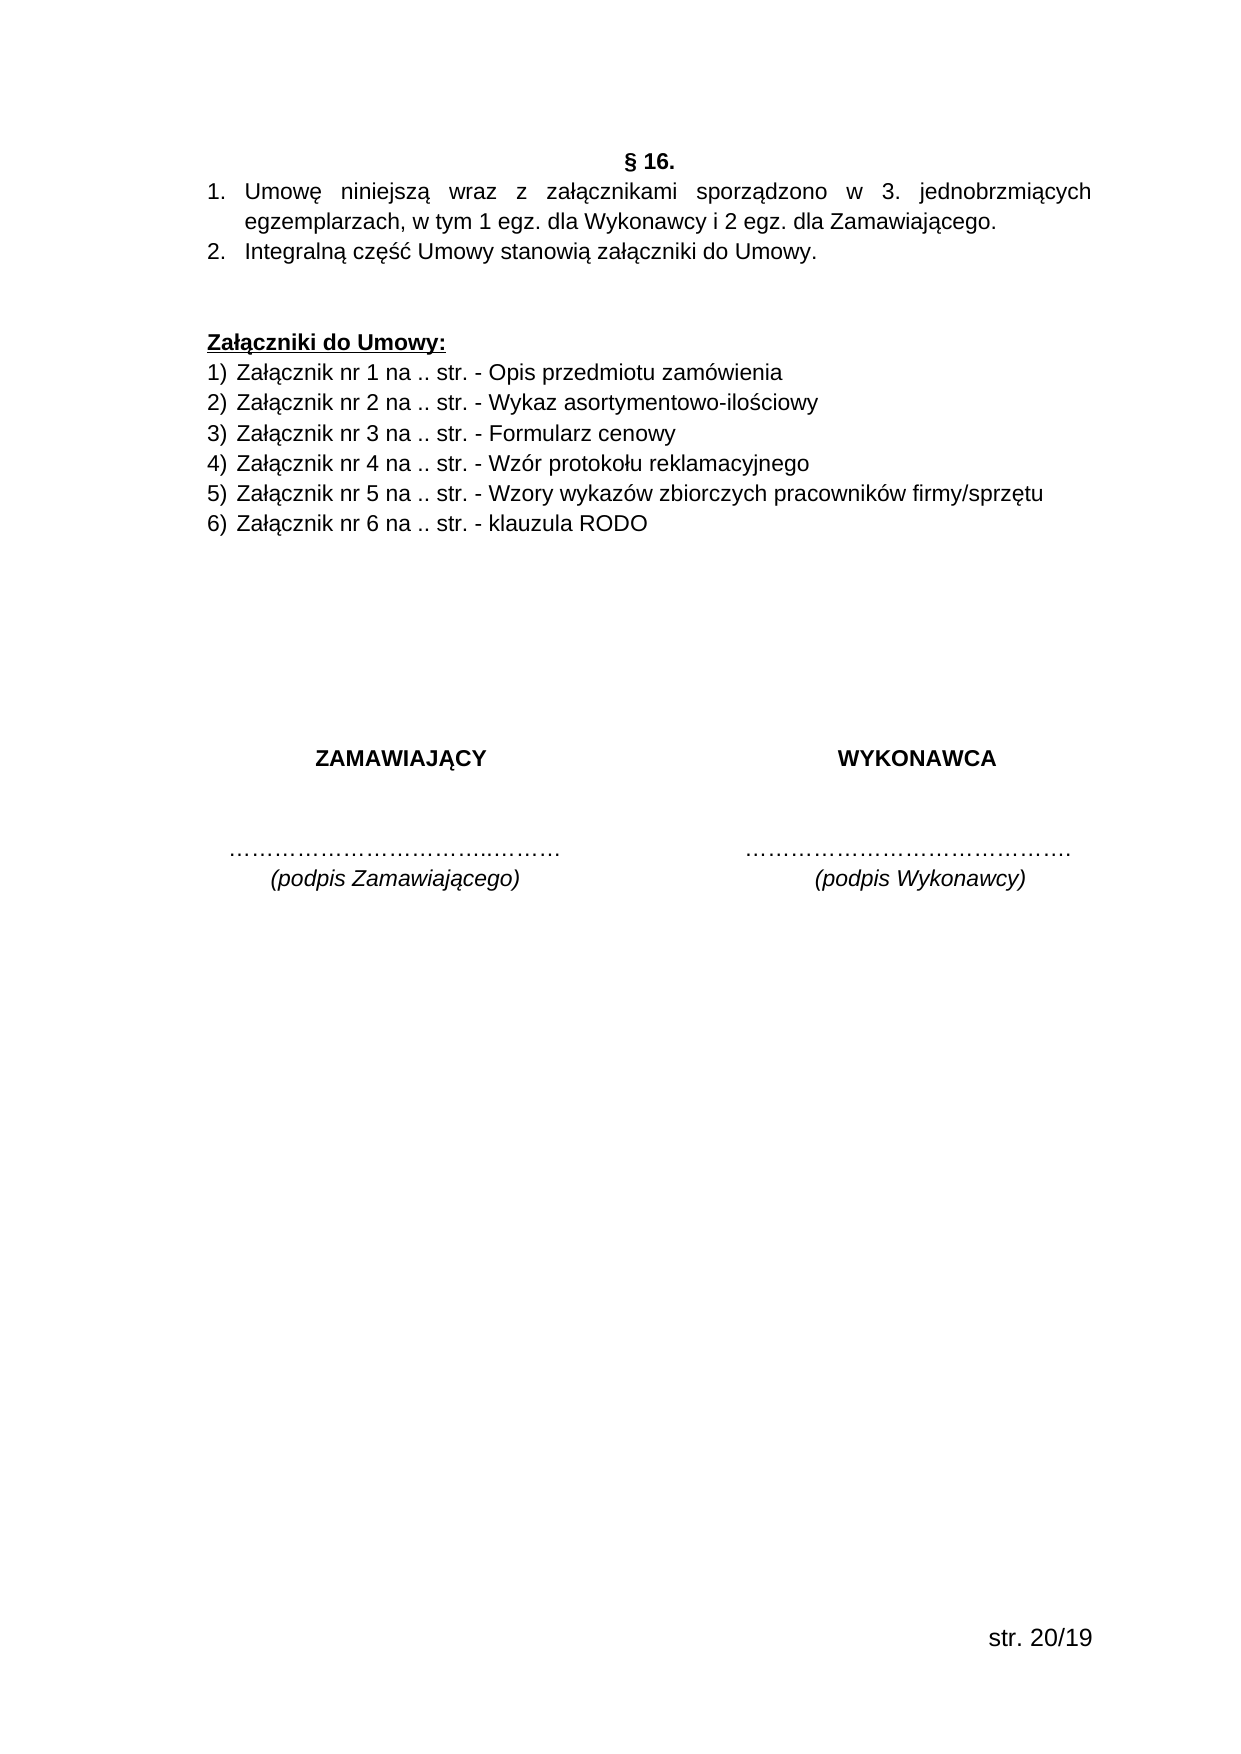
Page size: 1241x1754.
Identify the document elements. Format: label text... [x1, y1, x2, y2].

list Załącznik nr 3 na .. str. - Formularz cenowy [207, 419, 1092, 446]
list Załącznik nr 2 na .. str. - Wykaz asortymentowo-ilościowy [207, 389, 1092, 416]
text (podpis Zamawiającego) (podpis Wykonawcy) [207, 865, 1092, 892]
list Załącznik nr 1 na .. str. - Opis przedmiotu zamówienia [207, 359, 1092, 386]
list Załącznik nr 4 na .. str. - Wzór protokołu reklamacyjnego [207, 450, 1092, 476]
list Załącznik nr 5 na .. str. - Wzory wykazów zbiorczych pracowników firmy/sprzętu [207, 480, 1092, 506]
list Umowę niniejszą wraz z załącznikami sporządzono w 3. jednobrzmiących egzemplarzach, w tym 1 egz. dla Wykonawcy i 2 egz. dla Zamawiającego. [207, 178, 1092, 234]
text Załączniki do Umowy: [207, 329, 1092, 355]
list Załącznik nr 6 na .. str. - klauzula RODO [207, 510, 1092, 537]
text ……………………………..……… ……………………………………. [207, 835, 1092, 862]
list Integralną część Umowy stanowią załączniki do Umowy. [207, 238, 1092, 265]
text ZAMAWIAJĄCY WYKONAWCA [207, 744, 1092, 771]
text § 16. [207, 148, 1092, 174]
